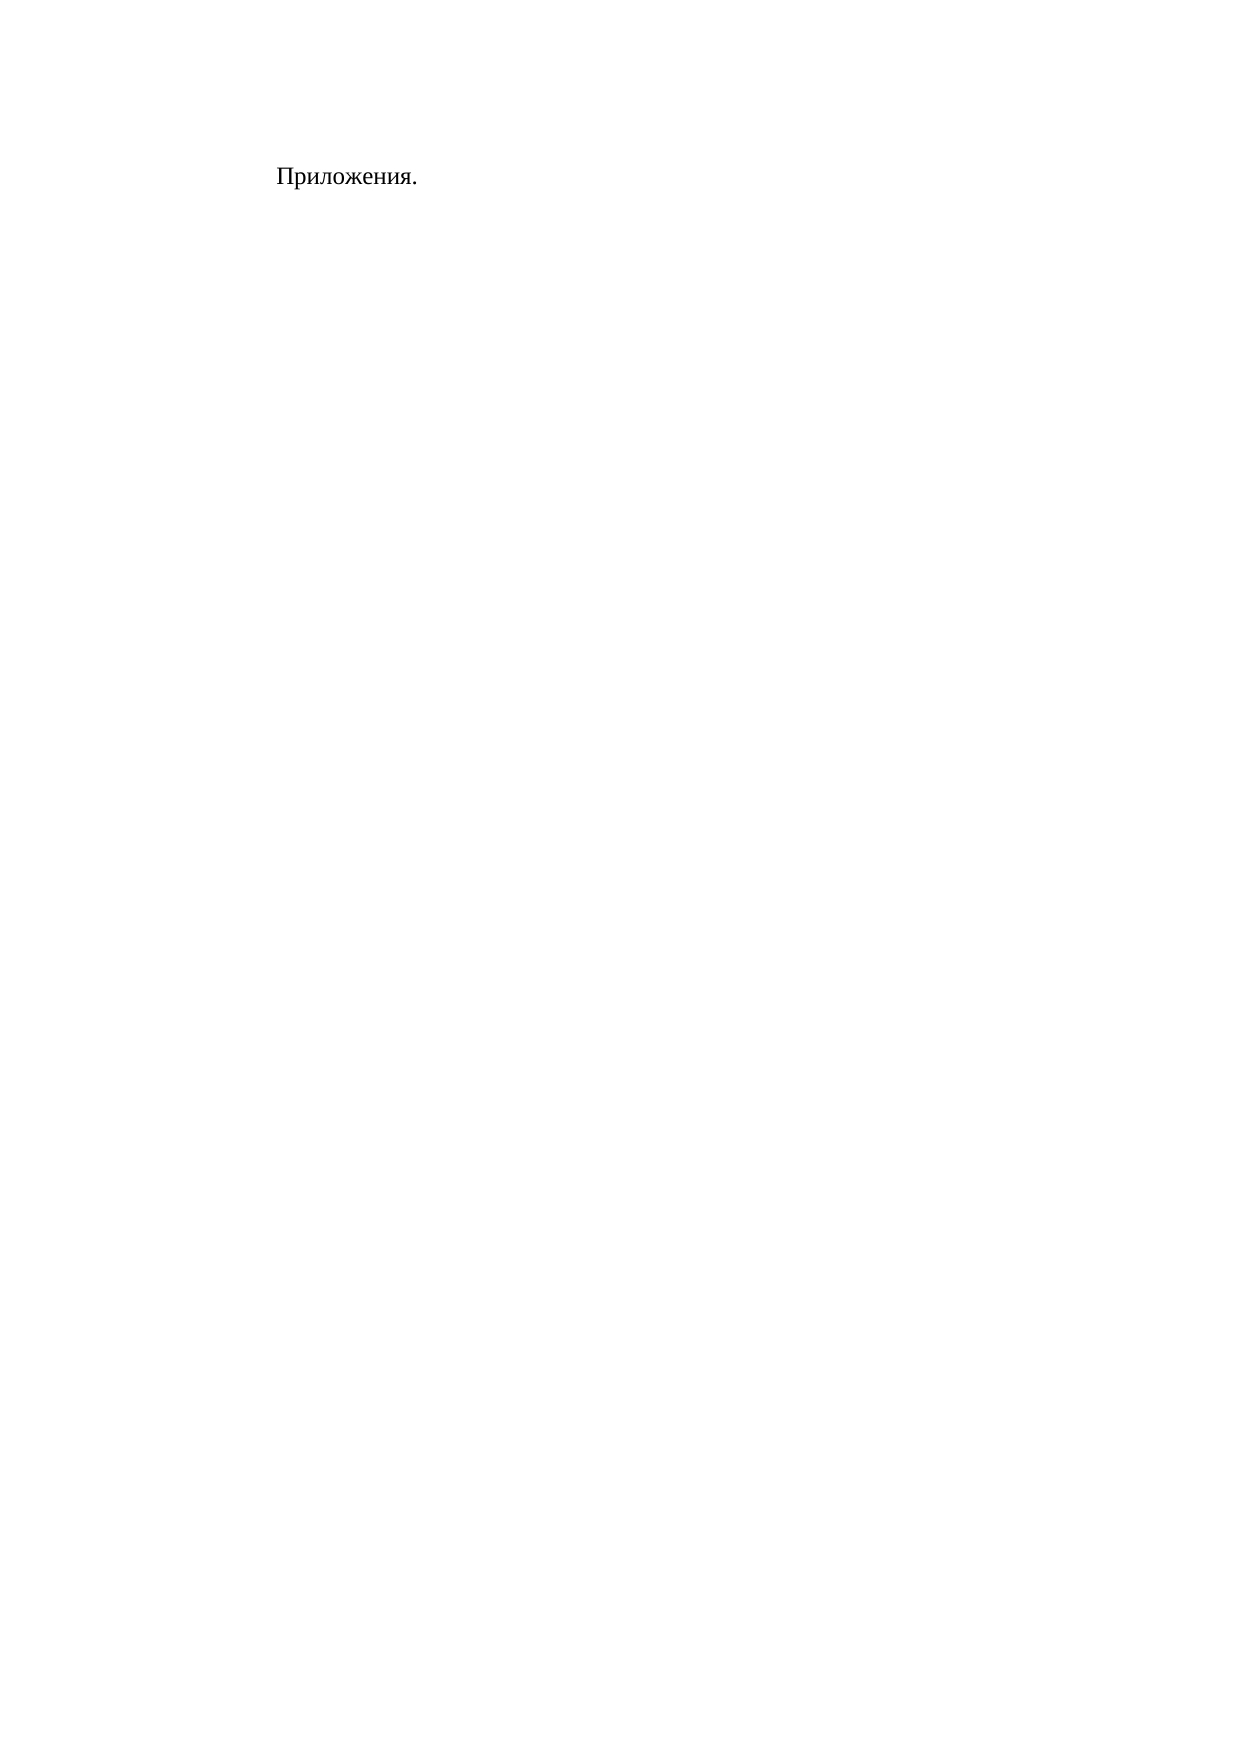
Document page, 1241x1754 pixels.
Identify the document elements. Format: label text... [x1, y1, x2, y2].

text Приложения. [177, 161, 1122, 190]
